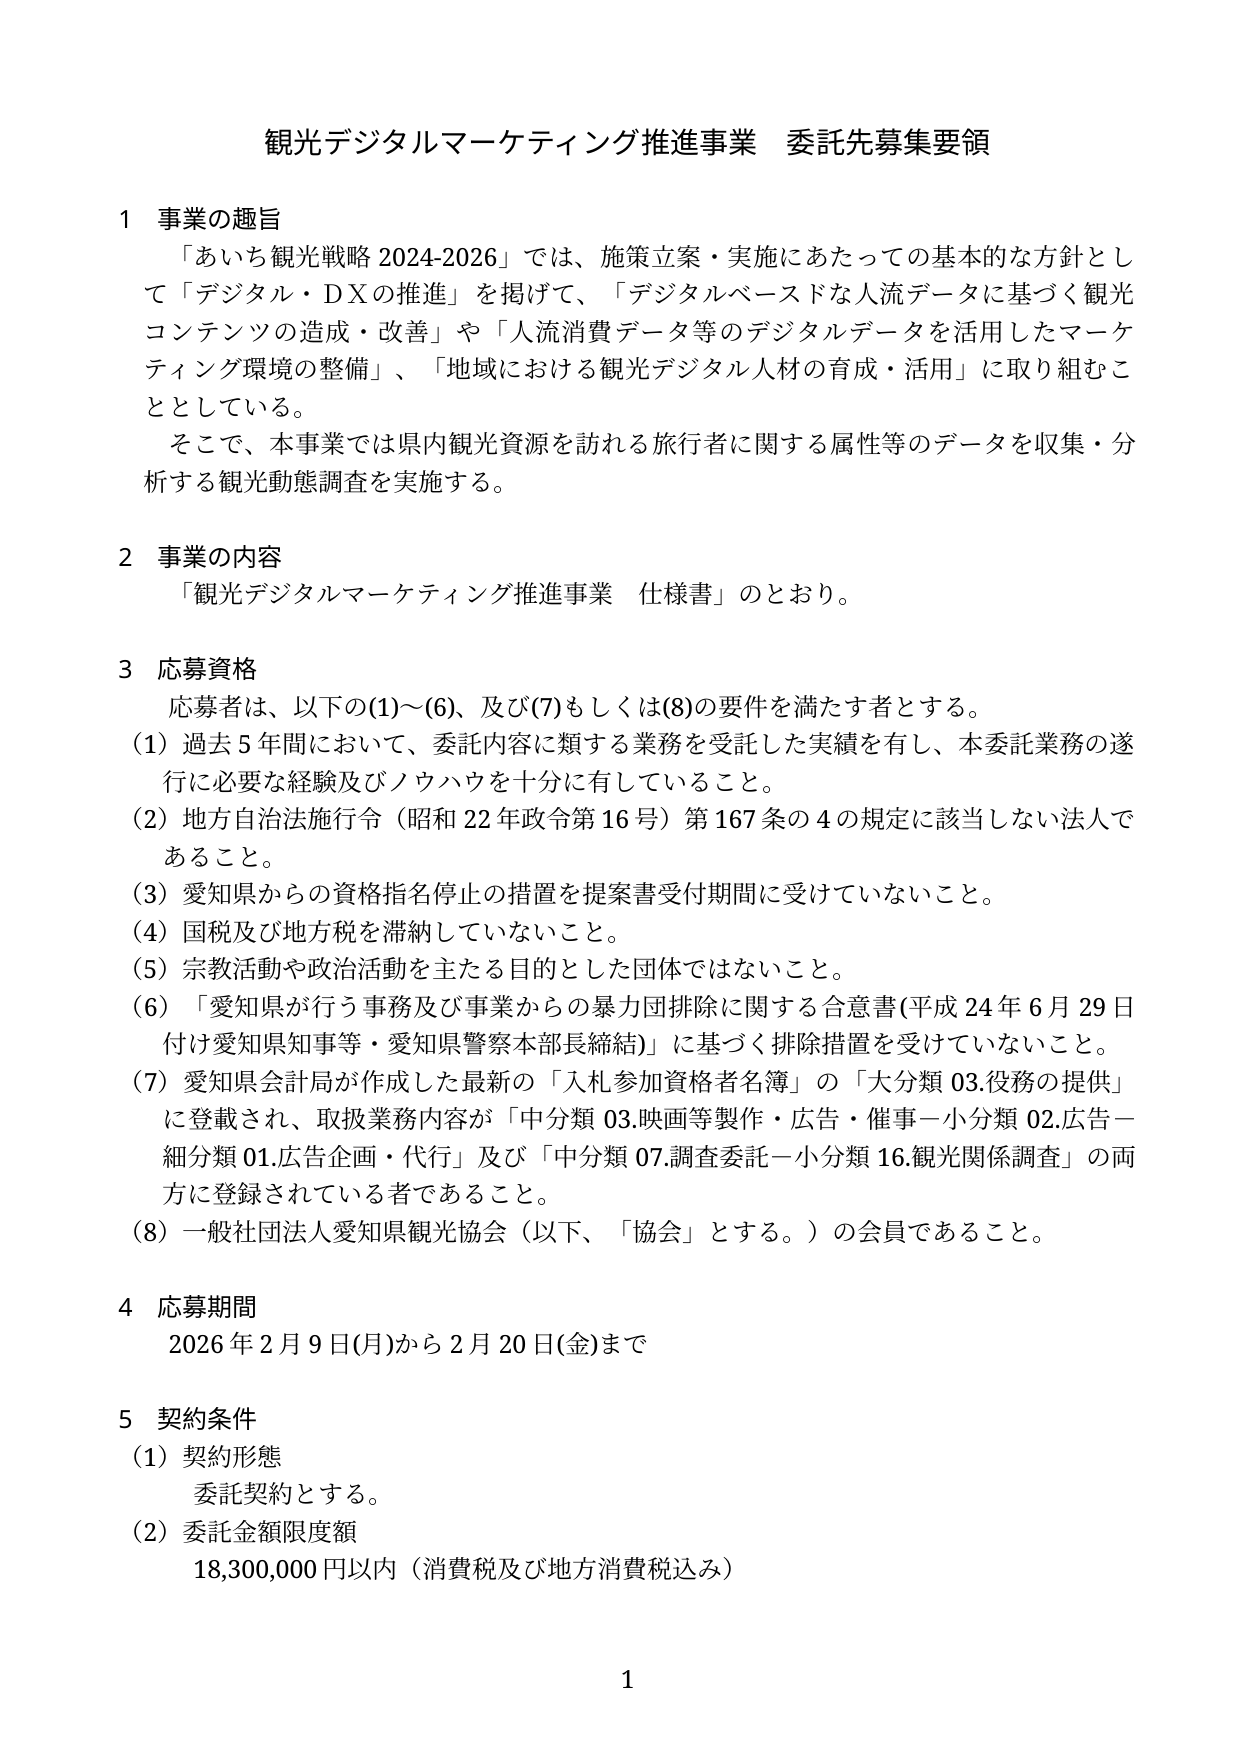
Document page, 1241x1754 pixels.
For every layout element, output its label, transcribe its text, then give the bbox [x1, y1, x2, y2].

text （3）愛知県からの資格指名停止の措置を提案書受付期間に受けていないこと。 [118, 874, 1137, 912]
text そこで、本事業では県内観光資源を訪れる旅行者に関する属性等のデータを収集・分析する観光動態調査を実施する。 [143, 424, 1137, 499]
text 2026年2月9日(月)から2月20日(金)まで [118, 1324, 1137, 1362]
text 18,300,000円以内（消費税及び地方消費税込み） [118, 1549, 1137, 1587]
text 「観光デジタルマーケティング推進事業 仕様書」のとおり。 [118, 574, 1137, 612]
text 4 応募期間 [118, 1287, 1137, 1324]
text （2）地方自治法施行令（昭和22年政令第16号）第167条の4の規定に該当しない法人であること。 [118, 799, 1137, 874]
text 「あいち観光戦略2024-2026」では、施策立案・実施にあたっての基本的な方針として「デジタル・ＤＸの推進」を掲げて、「デジタルベースドな人流データに基づく観光コンテンツの造成・改善」や「人流消費データ等のデジタルデータを活用したマーケティング環境の整備」、「地域における観光デジタル人材の育成・活用」に取り組むこととしている。 [143, 237, 1137, 424]
text 観光デジタルマーケティング推進事業 委託先募集要領 [118, 119, 1137, 162]
text 応募者は、以下の(1)～(6)、及び(7)もしくは(8)の要件を満たす者とする。 [118, 687, 1137, 724]
text 2 事業の内容 [118, 537, 1137, 574]
text （8）一般社団法人愛知県観光協会（以下、「協会」とする。）の会員であること。 [118, 1212, 1137, 1249]
text （7）愛知県会計局が作成した最新の「入札参加資格者名簿」の「大分類 03.役務の提供」に登載され、取扱業務内容が「中分類 03.映画等製作・広告・催事－小分類 02.広告－細分類01.広告企画・代行」及び「中分類 07.調査委託－小分類 16.観光関係調査」の両方に登録されている者であること。 [118, 1062, 1137, 1212]
text （1）過去5年間において、委託内容に類する業務を受託した実績を有し、本委託業務の遂行に必要な経験及びノウハウを十分に有していること。 [118, 724, 1137, 799]
text 1 事業の趣旨 [118, 199, 1137, 237]
text 委託契約とする。 [118, 1474, 1137, 1512]
text （2）委託金額限度額 [118, 1512, 1137, 1549]
text （4）国税及び地方税を滞納していないこと。 [118, 912, 1137, 949]
text （6）「愛知県が行う事務及び事業からの暴力団排除に関する合意書(平成24年6月29日付け愛知県知事等・愛知県警察本部長締結)」に基づく排除措置を受けていないこと。 [118, 987, 1137, 1062]
text （5）宗教活動や政治活動を主たる目的とした団体ではないこと。 [118, 949, 1137, 987]
text 5 契約条件 [118, 1399, 1137, 1437]
text （1）契約形態 [118, 1437, 1137, 1474]
text 3 応募資格 [118, 649, 1137, 687]
